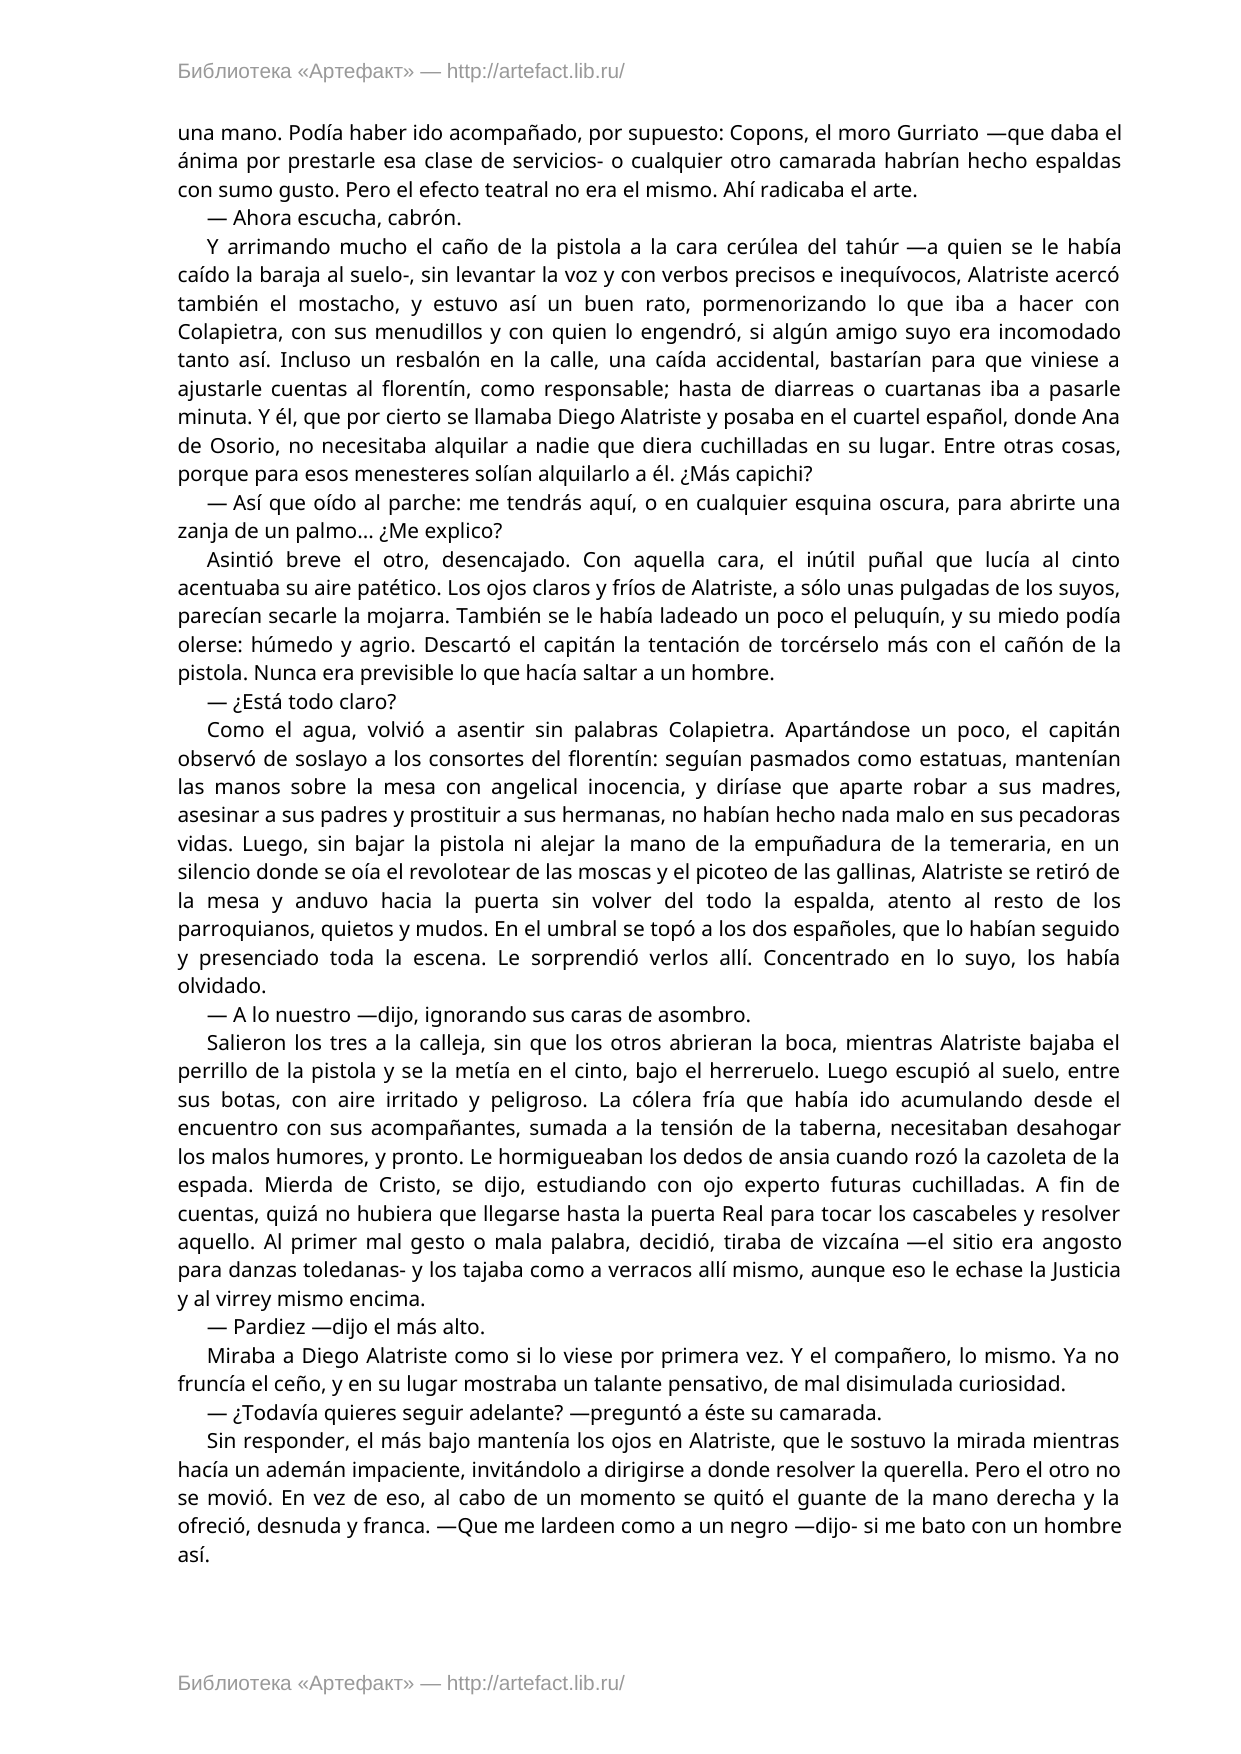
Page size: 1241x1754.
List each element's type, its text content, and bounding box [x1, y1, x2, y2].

text Como el agua, volvió a asentir sin palabras Colapietra. Apartándose un poco, el capitán observó de soslayo a los consortes del florentín: seguían pasmados como estatuas, mantenían las manos sobre la mesa con angelical inocencia, y diríase que aparte robar a sus madres, asesinar a sus padres y prostituir a sus hermanas, no habían hecho nada malo en sus pecadoras vidas. Luego, sin bajar la pistola ni alejar la mano de la empuñadura de la temeraria, en un silencio donde se oía el revolotear de las moscas y el picoteo de las gallinas, Alatriste se retiró de la mesa y anduvo hacia la puerta sin volver del todo la espalda, atento al resto de los parroquianos, quietos y mudos. En el umbral se topó a los dos españoles, que lo habían seguido y presenciado toda la escena. Le sorprendió verlos allí. Concentrado en lo suyo, los había olvidado. [177, 715, 1122, 1000]
text — ¿Todavía quieres seguir adelante? —preguntó a éste su camarada. [177, 1398, 1122, 1426]
text — Ahora escucha, cabrón. [177, 203, 1122, 232]
text — Así que oído al parche: me tendrás aquí, o en cualquier esquina oscura, para abrirte una zanja de un palmo... ¿Me explico? [177, 488, 1122, 545]
text Asintió breve el otro, desencajado. Con aquella cara, el inútil puñal que lucía al cinto acentuaba su aire patético. Los ojos claros y fríos de Alatriste, a sólo unas pulgadas de los suyos, parecían secarle la mojarra. También se le había ladeado un poco el peluquín, y su miedo podía olerse: húmedo y agrio. Descartó el capitán la tentación de torcérselo más con el cañón de la pistola. Nunca era previsible lo que hacía saltar a un hombre. [177, 545, 1122, 687]
text Y arrimando mucho el caño de la pistola a la cara cerúlea del tahúr —a quien se le había caído la baraja al suelo-, sin levantar la voz y con verbos precisos e inequívocos, Alatriste acercó también el mostacho, y estuvo así un buen rato, pormenorizando lo que iba a hacer con Colapietra, con sus menudillos y con quien lo engendró, si algún amigo suyo era incomodado tanto así. Incluso un resbalón en la calle, una caída accidental, bastarían para que viniese a ajustarle cuentas al florentín, como responsable; hasta de diarreas o cuartanas iba a pasarle minuta. Y él, que por cierto se llamaba Diego Alatriste y posaba en el cuartel español, donde Ana de Osorio, no necesitaba alquilar a nadie que diera cuchilladas en su lugar. Entre otras cosas, porque para esos menesteres solían alquilarlo a él. ¿Más capichi? [177, 232, 1122, 488]
text Miraba a Diego Alatriste como si lo viese por primera vez. Y el compañero, lo mismo. Ya no fruncía el ceño, y en su lugar mostraba un talante pensativo, de mal disimulada curiosidad. [177, 1341, 1122, 1398]
text — ¿Está todo claro? [177, 687, 1122, 715]
text Sin responder, el más bajo mantenía los ojos en Alatriste, que le sostuvo la mirada mientras hacía un ademán impaciente, invitándolo a dirigirse a donde resolver la querella. Pero el otro no se movió. En vez de eso, al cabo de un momento se quitó el guante de la mano derecha y la ofreció, desnuda y franca. —Que me lardeen como a un negro —dijo- si me bato con un hombre así. [177, 1426, 1122, 1568]
text Salieron los tres a la calleja, sin que los otros abrieran la boca, mientras Alatriste bajaba el perrillo de la pistola y se la metía en el cinto, bajo el herreruelo. Luego escupió al suelo, entre sus botas, con aire irritado y peligroso. La cólera fría que había ido acumulando desde el encuentro con sus acompañantes, sumada a la tensión de la taberna, necesitaban desahogar los malos humores, y pronto. Le hormigueaban los dedos de ansia cuando rozó la cazoleta de la espada. Mierda de Cristo, se dijo, estudiando con ojo experto futuras cuchilladas. A fin de cuentas, quizá no hubiera que llegarse hasta la puerta Real para tocar los cascabeles y resolver aquello. Al primer mal gesto o mala palabra, decidió, tiraba de vizcaína —el sitio era angosto para danzas toledanas- y los tajaba como a verracos allí mismo, aunque eso le echase la Justicia y al virrey mismo encima. [177, 1028, 1122, 1312]
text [177, 118, 1122, 203]
text — A lo nuestro —dijo, ignorando sus caras de asombro. [177, 1000, 1122, 1028]
text — Pardiez —dijo el más alto. [177, 1312, 1122, 1341]
